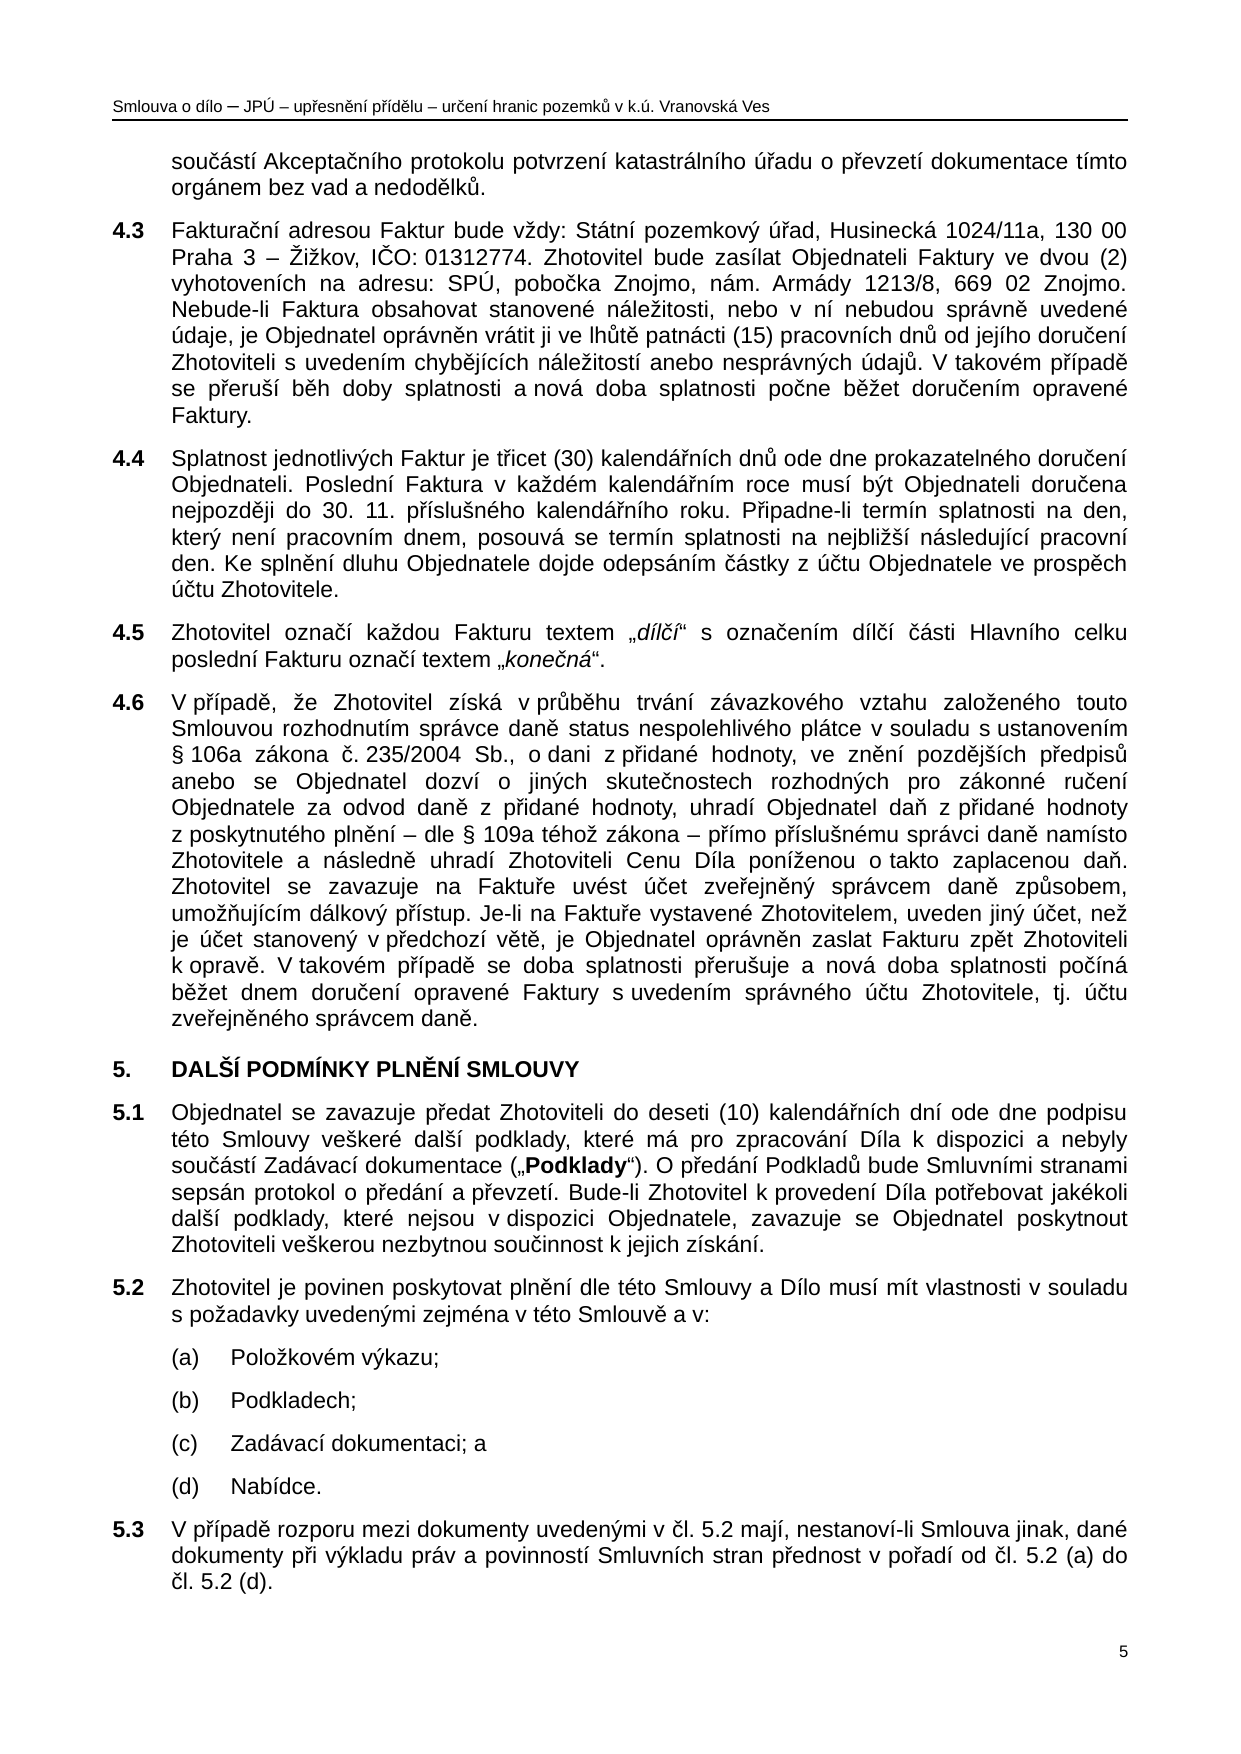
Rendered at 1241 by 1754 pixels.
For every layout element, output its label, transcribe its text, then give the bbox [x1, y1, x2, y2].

text V případě rozporu mezi dokumenty uvedenými v čl. 5.2 mají, nestanoví-li Smlouva jinak, dané dokumenty při výkladu práv a povinností Smluvních stran přednost v pořadí od čl. 5.2 (a) do čl. 5.2 (d). [112, 1516, 1128, 1595]
list Položkovém výkazu; [171, 1343, 1128, 1370]
text Další podmínky Plnění smlouvy [112, 1056, 1128, 1083]
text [112, 148, 1128, 200]
text Fakturační adresou Faktur bude vždy: Státní pozemkový úřad, Husinecká 1024/11a, 130 00 Praha 3 – Žižkov, IČO: 01312774. Zhotovitel bude zasílat Objednateli Faktury ve dvou (2) vyhotoveních na adresu: SPÚ, pobočka Znojmo, nám. Armády 1213/8, 669 02 Znojmo. Nebude-li Faktura obsahovat stanovené náležitosti, nebo v ní nebudou správně uvedené údaje, je Objednatel oprávněn vrátit ji ve lhůtě patnácti (15) pracovních dnů od jejího doručení Zhotoviteli s uvedením chybějících náležitostí anebo nesprávných údajů. V takovém případě se přeruší běh doby splatnosti a nová doba splatnosti počne běžet doručením opravené Faktury. [112, 217, 1128, 428]
text Zhotovitel označí každou Fakturu textem „dílčí“ s označením dílčí části Hlavního celku poslední Fakturu označí textem „konečná“. [112, 619, 1128, 672]
text Zhotovitel je povinen poskytovat plnění dle této Smlouvy a Dílo musí mít vlastnosti v souladu s požadavky uvedenými zejména v této Smlouvě a v: [112, 1274, 1128, 1327]
text Objednatel se zavazuje předat Zhotoviteli do deseti (10) kalendářních dní ode dne podpisu této Smlouvy veškeré další podklady, které má pro zpracování Díla k dispozici a nebyly součástí Zadávací dokumentace („Podklady“). O předání Podkladů bude Smluvními stranami sepsán protokol o předání a převzetí. Bude-li Zhotovitel k provedení Díla potřebovat jakékoli další podklady, které nejsou v dispozici Objednatele, zavazuje se Objednatel poskytnout Zhotoviteli veškerou nezbytnou součinnost k jejich získání. [112, 1099, 1128, 1257]
list Nabídce. [171, 1473, 1128, 1499]
text V případě, že Zhotovitel získá v průběhu trvání závazkového vztahu založeného touto Smlouvou rozhodnutím správce daně status nespolehlivého plátce v souladu s ustanovením § 106a zákona č. 235/2004 Sb., o dani z přidané hodnoty, ve znění pozdějších předpisů anebo se Objednatel dozví o jiných skutečnostech rozhodných pro zákonné ručení Objednatele za odvod daně z přidané hodnoty, uhradí Objednatel daň z přidané hodnoty z poskytnutého plnění – dle § 109a téhož zákona – přímo příslušnému správci daně namísto Zhotovitele a následně uhradí Zhotoviteli Cenu Díla poníženou o takto zaplacenou daň. Zhotovitel se zavazuje na Faktuře uvést účet zveřejněný správcem daně způsobem, umožňujícím dálkový přístup. Je-li na Faktuře vystavené Zhotovitelem, uveden jiný účet, než je účet stanovený v předchozí větě, je Objednatel oprávněn zaslat Fakturu zpět Zhotoviteli k opravě. V takovém případě se doba splatnosti přerušuje a nová doba splatnosti počíná běžet dnem doručení opravené Faktury s uvedením správného účtu Zhotovitele, tj. účtu zveřejněného správcem daně. [112, 689, 1128, 1031]
text Splatnost jednotlivých Faktur je třicet (30) kalendářních dnů ode dne prokazatelného doručení Objednateli. Poslední Faktura v každém kalendářním roce musí být Objednateli doručena nejpozději do 30. 11. příslušného kalendářního roku. Připadne-li termín splatnosti na den, který není pracovním dnem, posouvá se termín splatnosti na nejbližší následující pracovní den. Ke splnění dluhu Objednatele dojde odepsáním částky z účtu Objednatele ve prospěch účtu Zhotovitele. [112, 444, 1128, 603]
list Zadávací dokumentaci; a [171, 1429, 1128, 1456]
list Podkladech; [171, 1387, 1128, 1413]
